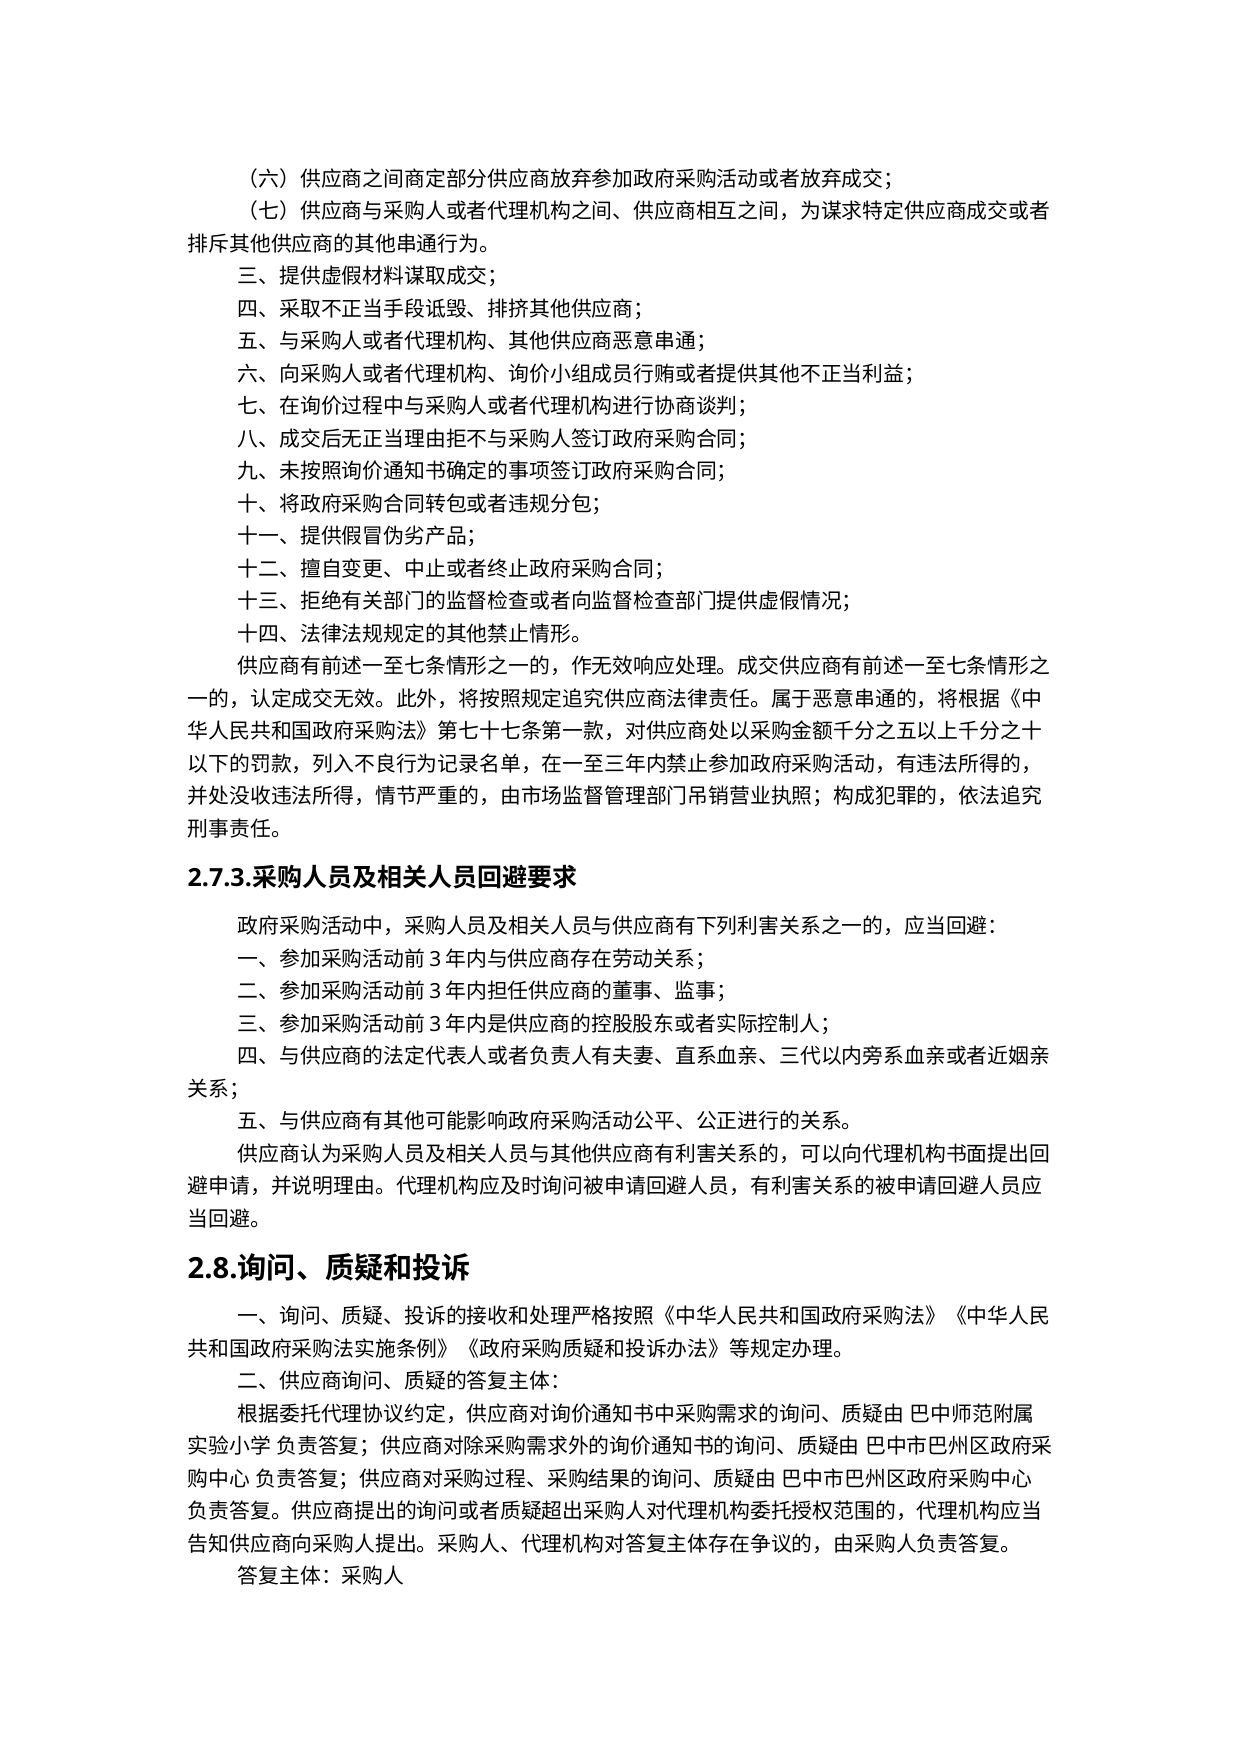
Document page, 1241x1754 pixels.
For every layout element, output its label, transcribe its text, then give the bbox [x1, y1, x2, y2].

text 六、向采购人或者代理机构、询价小组成员行贿或者提供其他不正当利益； [187, 357, 1053, 389]
text 十三、拒绝有关部门的监督检查或者向监督检查部门提供虚假情况； [187, 584, 1053, 617]
text 二、参加采购活动前3年内担任供应商的董事、监事； [187, 974, 1053, 1007]
text 五、与供应商有其他可能影响政府采购活动公平、公正进行的关系。 [187, 1104, 1053, 1137]
text 十、将政府采购合同转包或者违规分包； [187, 487, 1053, 519]
text 十二、擅自变更、中止或者终止政府采购合同； [187, 552, 1053, 584]
text 四、与供应商的法定代表人或者负责人有夫妻、直系血亲、三代以内旁系血亲或者近姻亲关系； [187, 1039, 1053, 1104]
text 政府采购活动中，采购人员及相关人员与供应商有下列利害关系之一的，应当回避： [187, 909, 1053, 942]
text 九、未按照询价通知书确定的事项签订政府采购合同； [187, 454, 1053, 487]
text 五、与采购人或者代理机构、其他供应商恶意串通； [187, 324, 1053, 357]
text 一、参加采购活动前3年内与供应商存在劳动关系； [187, 942, 1053, 974]
text （六）供应商之间商定部分供应商放弃参加政府采购活动或者放弃成交； [187, 162, 1053, 194]
text 十一、提供假冒伪劣产品； [187, 519, 1053, 552]
text 2.8.询问、质疑和投诉 [187, 1234, 1053, 1299]
text 四、采取不正当手段诋毁、排挤其他供应商； [187, 292, 1053, 324]
text 八、成交后无正当理由拒不与采购人签订政府采购合同； [187, 422, 1053, 454]
text 二、供应商询问、质疑的答复主体： [187, 1364, 1053, 1397]
text 2.7.3.采购人员及相关人员回避要求 [187, 844, 1053, 909]
text 三、参加采购活动前3年内是供应商的控股股东或者实际控制人； [187, 1007, 1053, 1039]
text （七）供应商与采购人或者代理机构之间、供应商相互之间，为谋求特定供应商成交或者排斥其他供应商的其他串通行为。 [187, 194, 1053, 259]
text 答复主体：采购人 [187, 1559, 1053, 1592]
text 供应商认为采购人员及相关人员与其他供应商有利害关系的，可以向代理机构书面提出回避申请，并说明理由。代理机构应及时询问被申请回避人员，有利害关系的被申请回避人员应当回避。 [187, 1137, 1053, 1234]
text 十四、法律法规规定的其他禁止情形。 [187, 617, 1053, 649]
text 一、询问、质疑、投诉的接收和处理严格按照《中华人民共和国政府采购法》《中华人民共和国政府采购法实施条例》《政府采购质疑和投诉办法》等规定办理。 [187, 1299, 1053, 1364]
text 供应商有前述一至七条情形之一的，作无效响应处理。成交供应商有前述一至七条情形之一的，认定成交无效。此外，将按照规定追究供应商法律责任。属于恶意串通的，将根据《中华人民共和国政府采购法》第七十七条第一款，对供应商处以采购金额千分之五以上千分之十以下的罚款，列入不良行为记录名单，在一至三年内禁止参加政府采购活动，有违法所得的，并处没收违法所得，情节严重的，由市场监督管理部门吊销营业执照；构成犯罪的，依法追究刑事责任。 [187, 649, 1053, 844]
text 七、在询价过程中与采购人或者代理机构进行协商谈判； [187, 389, 1053, 422]
text 根据委托代理协议约定，供应商对询价通知书中采购需求的询问、质疑由 巴中师范附属实验小学 负责答复；供应商对除采购需求外的询价通知书的询问、质疑由 巴中市巴州区政府采购中心 负责答复；供应商对采购过程、采购结果的询问、质疑由 巴中市巴州区政府采购中心 负责答复。供应商提出的询问或者质疑超出采购人对代理机构委托授权范围的，代理机构应当告知供应商向采购人提出。采购人、代理机构对答复主体存在争议的，由采购人负责答复。 [187, 1397, 1053, 1559]
text 三、提供虚假材料谋取成交； [187, 259, 1053, 292]
